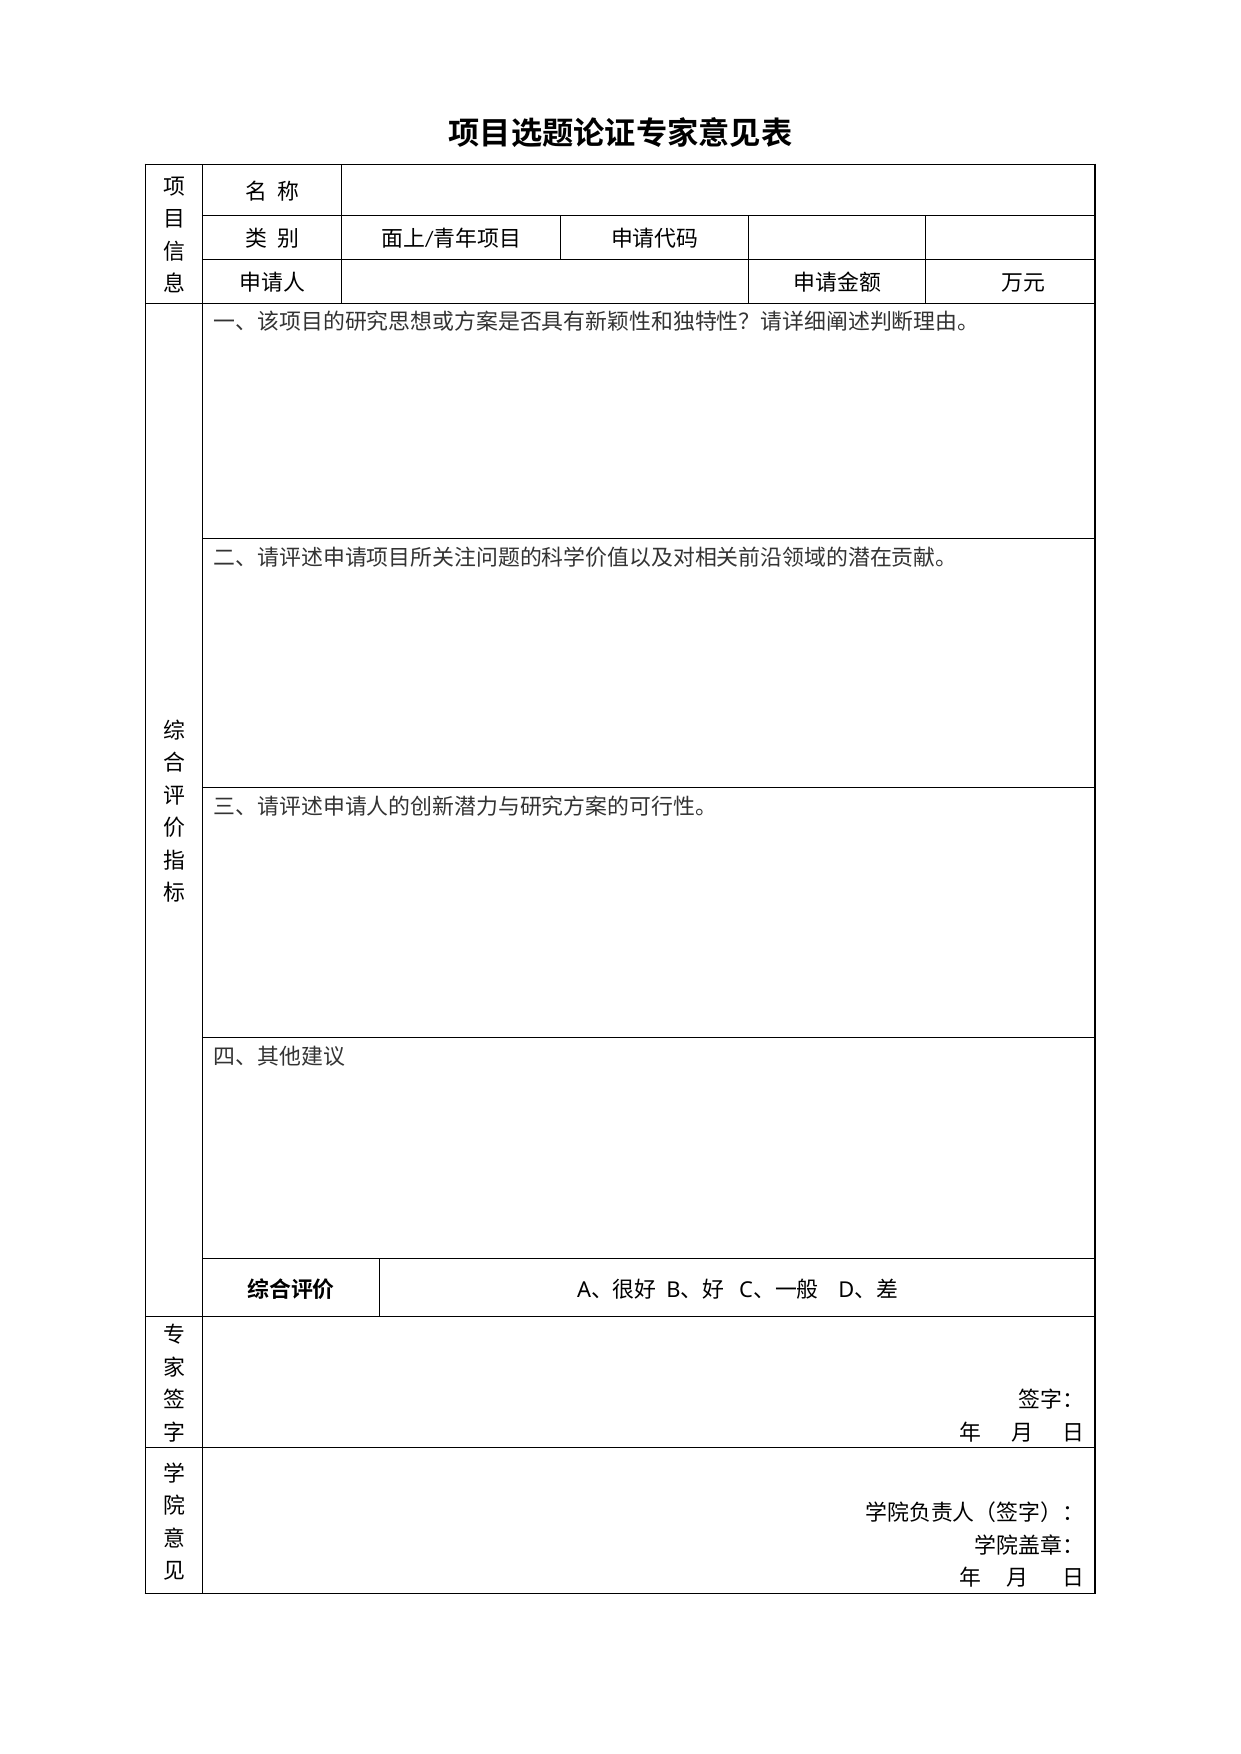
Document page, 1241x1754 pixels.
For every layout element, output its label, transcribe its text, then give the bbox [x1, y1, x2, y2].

table_cell 申请人 [203, 260, 341, 303]
table_cell 申请代码 [561, 216, 748, 258]
table_cell 一、该项目的研究思想或方案是否具有新颖性和独特性？请详细阐述判断理由。 [203, 304, 1094, 538]
table_cell 签字： 年 月 日 [203, 1317, 1094, 1447]
table_cell 三、请评述申请人的创新潜力与研究方案的可行性。 [203, 788, 1094, 1037]
table_cell 学院意见 [146, 1448, 202, 1592]
table_cell 综合评价指标 [146, 304, 202, 1316]
table_cell 四、其他建议 [203, 1038, 1094, 1258]
table_header 名 称 [203, 165, 341, 215]
table_cell [749, 216, 925, 258]
table_cell 专家签字 [146, 1317, 202, 1447]
table_header 项目信息 [146, 165, 202, 303]
table_cell 类 别 [203, 216, 341, 258]
table_cell 学院负责人（签字）： 学院盖章： 年 月 日 [203, 1448, 1094, 1592]
table_cell 二、请评述申请项目所关注问题的科学价值以及对相关前沿领域的潜在贡献。 [203, 539, 1094, 787]
table_cell A、很好 B、好 C、一般 D、差 [380, 1259, 1094, 1316]
table_header [342, 165, 1094, 215]
table_cell [926, 216, 1094, 258]
table_cell 面上/青年项目 [342, 216, 560, 258]
table_cell [342, 260, 748, 303]
table_cell 万元 [926, 260, 1094, 303]
text 项目选题论证专家意见表 [187, 98, 1053, 163]
table_cell 综合评价 [203, 1259, 379, 1316]
table_cell 申请金额 [749, 260, 925, 303]
